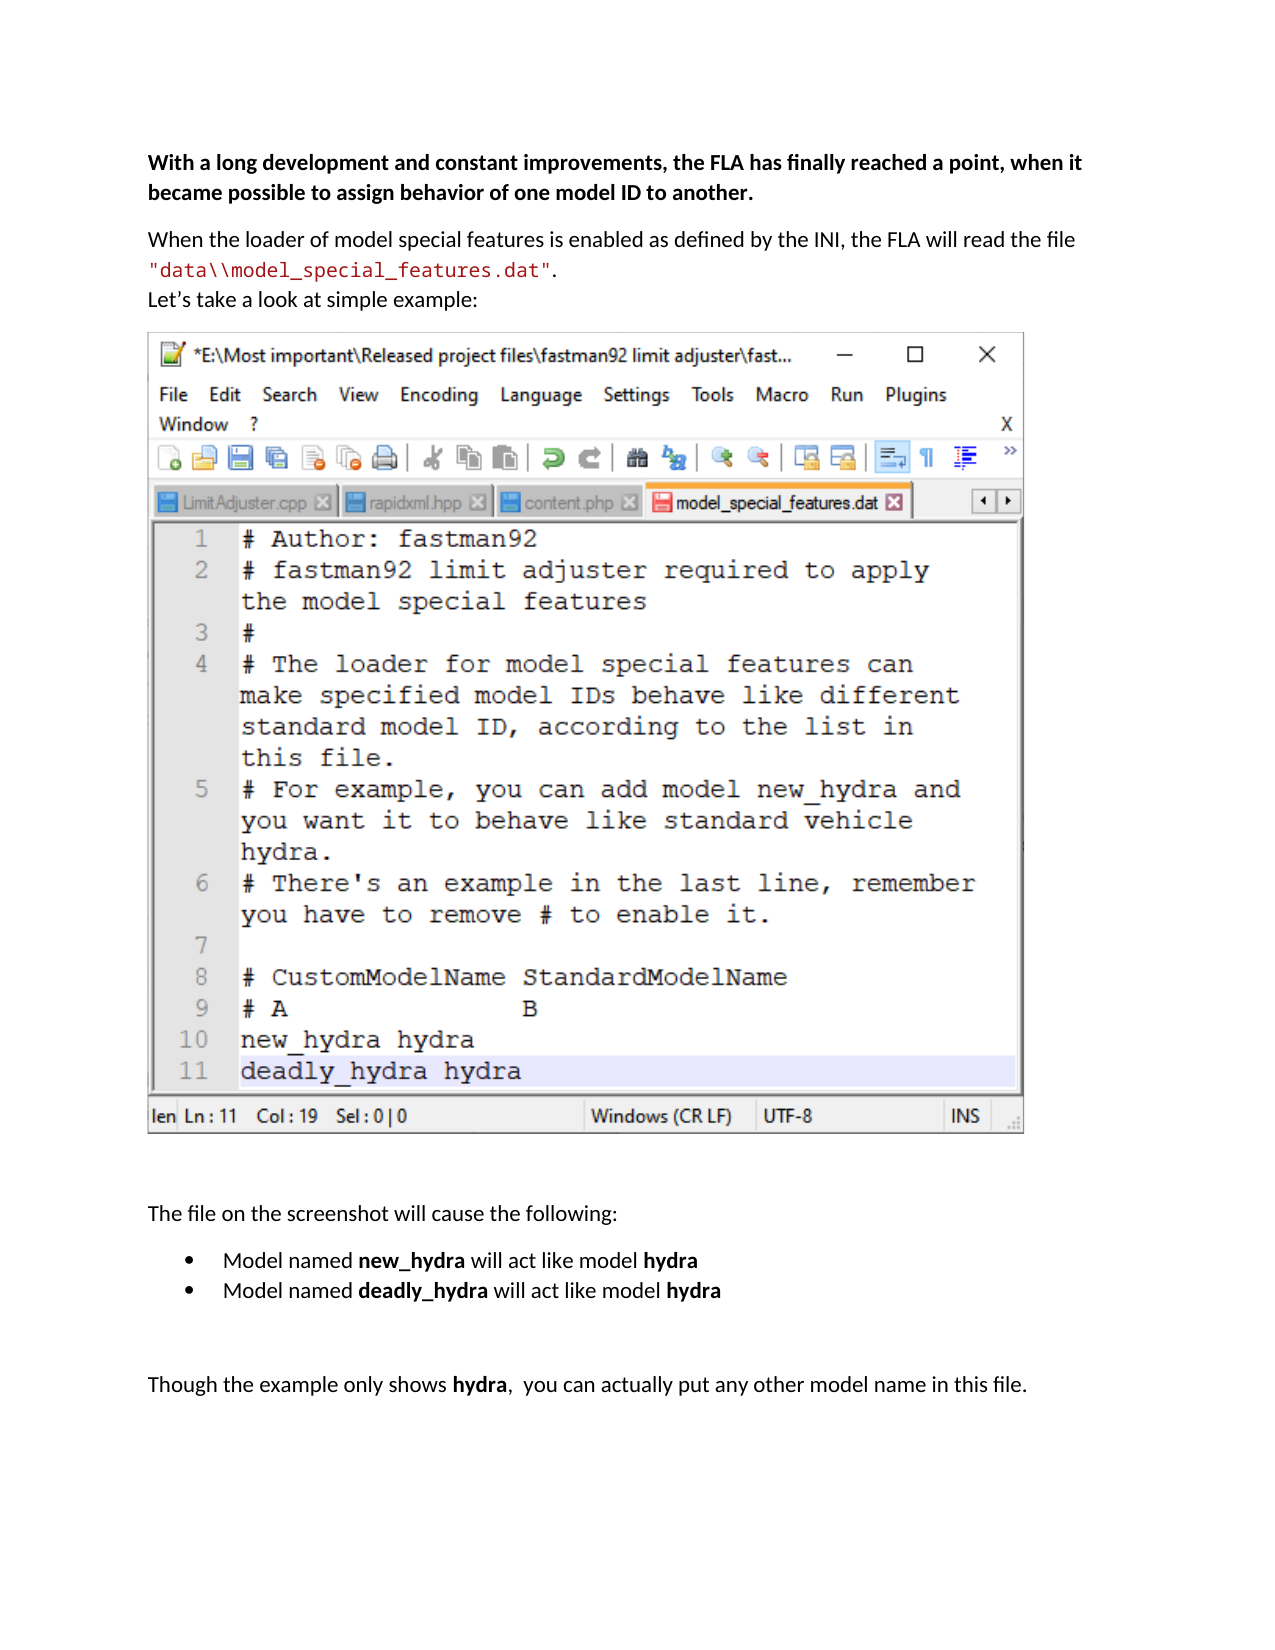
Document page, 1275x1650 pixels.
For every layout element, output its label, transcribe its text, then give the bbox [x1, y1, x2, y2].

picture [147, 332, 1025, 1134]
list Model named deadly_hydra will act like model hydra [185, 1276, 1127, 1304]
text Though the example only shows hydra, you can actually put any other model name in this file. [148, 1370, 1127, 1398]
text The file on the screenshot will cause the following: [148, 1199, 1127, 1227]
text When the loader of model special features is enabled as defined by the INI, the FLA will read the file "data\\model_special_features.dat". Let’s take a look at simple example: [148, 225, 1127, 313]
text With a long development and constant improvements, the FLA has finally reached a point, when it became possible to assign behavior of one model ID to another. [148, 148, 1127, 206]
list Model named new_hydra will act like model hydra [185, 1246, 1127, 1274]
